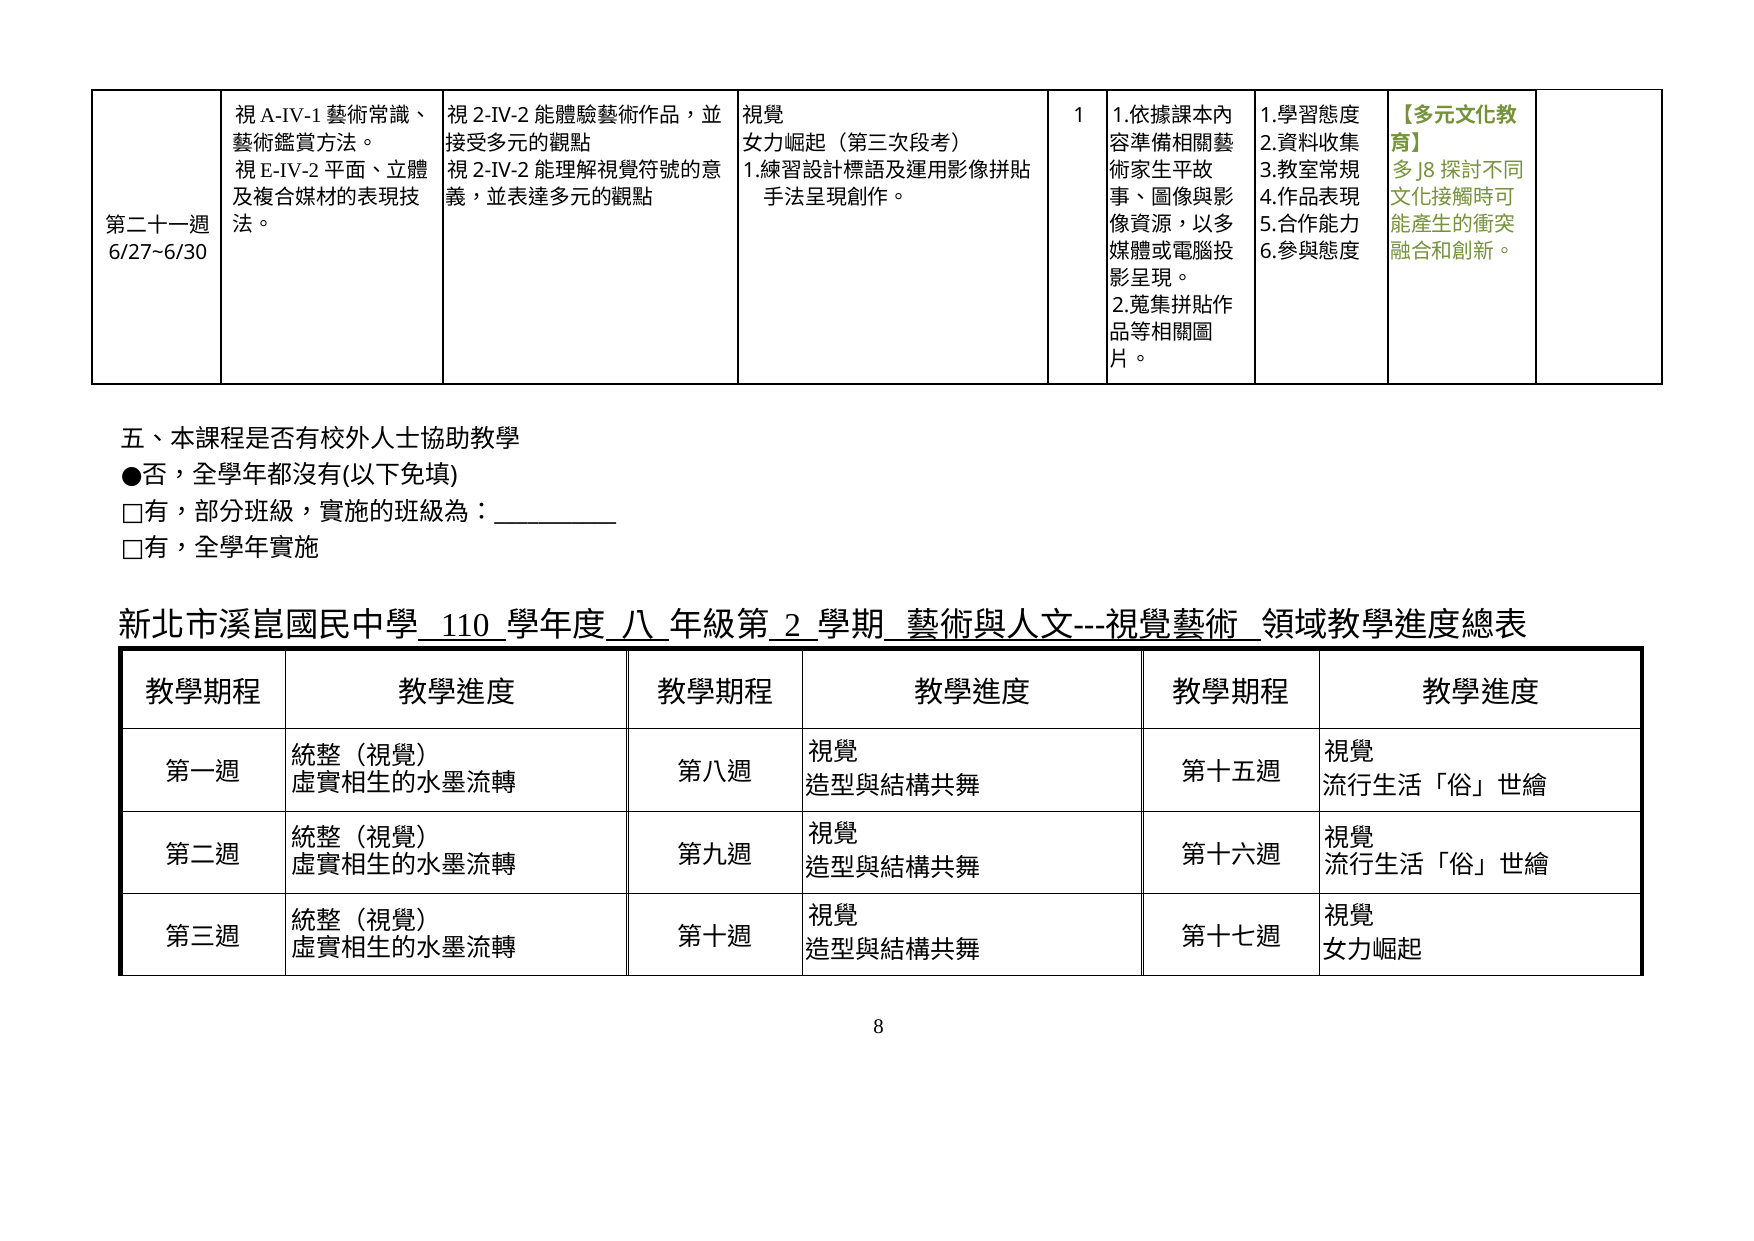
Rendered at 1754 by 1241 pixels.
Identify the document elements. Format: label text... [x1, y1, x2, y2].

table_cell 視覺 造型與結構共舞 [803, 729, 1141, 811]
table_cell [1537, 90, 1661, 382]
text ●否，全學年都沒有(以下免填) [118, 455, 1636, 491]
table_cell 視覺 流行生活「俗」世繪 [1320, 729, 1640, 811]
text 五、本課程是否有校外人士協助教學 [118, 418, 1636, 455]
table_header 教學期程 [123, 651, 285, 728]
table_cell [222, 91, 442, 382]
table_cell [444, 91, 737, 382]
table_cell 第八週 [629, 729, 802, 811]
table_cell 第一週 [123, 729, 285, 811]
table_cell 統整（視覺） 虛實相生的水墨流轉 [286, 812, 626, 893]
table_cell 視覺 流行生活「俗」世繪 [1320, 812, 1640, 893]
table_header 教學期程 [1144, 651, 1319, 728]
table_cell 統整（視覺） 虛實相生的水墨流轉 [286, 729, 626, 811]
table_cell 視覺 女力崛起（第三次段考） 1.練習設計標語及運用影像拼貼手法呈現創作。 [739, 91, 1047, 382]
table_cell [1108, 91, 1254, 382]
table_cell 第二十一週 6/27~6/30 [93, 91, 220, 382]
table_header 教學進度 [1320, 651, 1640, 728]
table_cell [1256, 91, 1387, 382]
table_cell 視覺 女力崛起 [1320, 894, 1640, 975]
text □有，全學年實施 [118, 527, 1636, 563]
table_cell 【多元文化教育】 多J8 探討不同文化接觸時可能產生的衝突融合和創新。 [1389, 91, 1535, 382]
table_cell 視覺 造型與結構共舞 [803, 812, 1141, 893]
table_cell 第九週 [629, 812, 802, 893]
table_cell 統整（視覺） 虛實相生的水墨流轉 [286, 894, 626, 975]
text □有，部分班級，實施的班級為：___________ [118, 491, 1636, 527]
table_cell 1 [1049, 91, 1106, 382]
table_cell 第二週 [123, 812, 285, 893]
text 新北市溪崑國民中學 110 學年度 八 年級第 2 學期 藝術與人文---視覺藝術 領域教學進度總表 [118, 598, 1636, 646]
table_cell 視覺 造型與結構共舞 [803, 894, 1141, 975]
table_header 教學進度 [286, 651, 626, 728]
table_header 教學期程 [629, 651, 802, 728]
table_cell 第十五週 [1144, 729, 1319, 811]
table_cell 第十週 [629, 894, 802, 975]
table_cell 第十六週 [1144, 812, 1319, 893]
table_cell 第十七週 [1144, 894, 1319, 975]
table_cell 第三週 [123, 894, 285, 975]
table_header 教學進度 [803, 651, 1141, 728]
